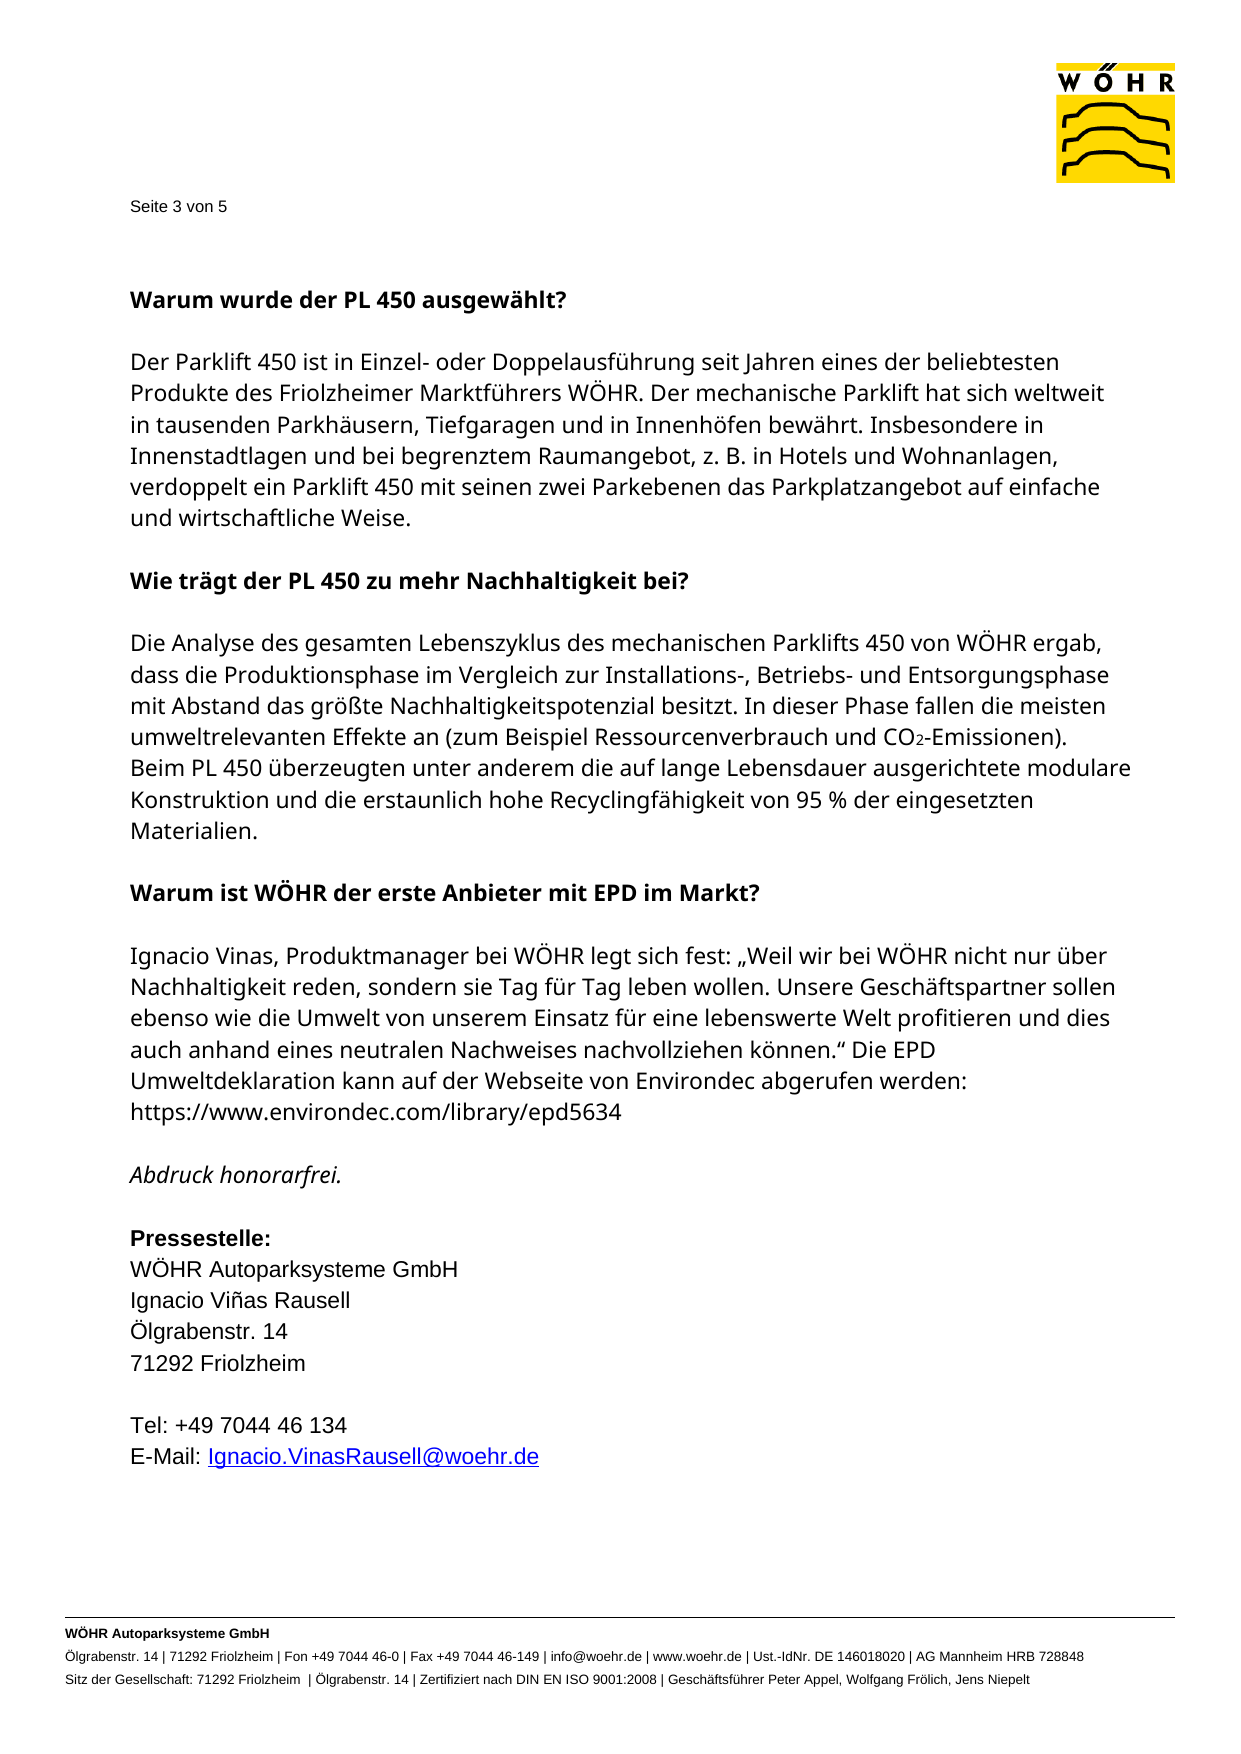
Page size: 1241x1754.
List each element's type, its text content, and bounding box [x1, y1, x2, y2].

text Pressestelle: [130, 1221, 1175, 1252]
text Ignacio Viñas Rausell [130, 1283, 1175, 1315]
text Konstruktion und die erstaunlich hohe Recyclingfähigkeit von 95 % der eingesetzten [130, 783, 1175, 815]
text Tel: +49 7044 46 134 [130, 1408, 1175, 1440]
text Innenstadtlagen und bei begrenztem Raumangebot, z. B. in Hotels und Wohnanlagen, [130, 440, 1175, 471]
text Wie trägt der PL 450 zu mehr Nachhaltigkeit bei? [130, 565, 1175, 596]
text ebenso wie die Umwelt von unserem Einsatz für eine lebenswerte Welt profitieren und dies [130, 1002, 1175, 1033]
text WÖHR Autoparksysteme GmbH [130, 1252, 1175, 1283]
text Nachhaltigkeit reden, sondern sie Tag für Tag leben wollen. Unsere Geschäftspartner sollen [130, 971, 1175, 1002]
text Der Parklift 450 ist in Einzel- oder Doppelausführung seit Jahren eines der beliebtesten [130, 346, 1175, 377]
text Materialien. [130, 815, 1175, 846]
text und wirtschaftliche Weise. [130, 502, 1175, 533]
text Umweltdeklaration kann auf der Webseite von Environdec abgerufen werden: https://www.environdec.com/library/epd5634 [130, 1065, 1175, 1127]
text mit Abstand das größte Nachhaltigkeitspotenzial besitzt. In dieser Phase fallen die meisten [130, 690, 1175, 721]
text dass die Produktionsphase im Vergleich zur Installations-, Betriebs- und Entsorgungsphase [130, 658, 1175, 690]
text Produkte des Friolzheimer Marktführers WÖHR. Der mechanische Parklift hat sich weltweit [130, 377, 1175, 408]
text 71292 Friolzheim [130, 1346, 1175, 1377]
text Warum ist WÖHR der erste Anbieter mit EPD im Markt? [130, 877, 1175, 908]
text E-Mail: Ignacio.VinasRausell@woehr.de [130, 1440, 1175, 1471]
text Abdruck honorarfrei. [130, 1158, 1175, 1190]
text Ignacio Vinas, Produktmanager bei WÖHR legt sich fest: „Weil wir bei WÖHR nicht nur über [130, 940, 1175, 971]
text in tausenden Parkhäusern, Tiefgaragen und in Innenhöfen bewährt. Insbesondere in [130, 408, 1175, 440]
text verdoppelt ein Parklift 450 mit seinen zwei Parkebenen das Parkplatzangebot auf einfache [130, 471, 1175, 502]
text umweltrelevanten Effekte an (zum Beispiel Ressourcenverbrauch und CO2-Emissionen). [130, 721, 1175, 752]
text Ölgrabenstr. 14 [130, 1315, 1175, 1346]
picture [1056, 63, 1175, 183]
text Beim PL 450 überzeugten unter anderem die auf lange Lebensdauer ausgerichtete modulare [130, 752, 1175, 783]
text Die Analyse des gesamten Lebenszyklus des mechanischen Parklifts 450 von WÖHR ergab, [130, 627, 1175, 658]
text auch anhand eines neutralen Nachweises nachvollziehen können.“ Die EPD [130, 1033, 1175, 1065]
text Warum wurde der PL 450 ausgewählt? [130, 283, 1175, 315]
